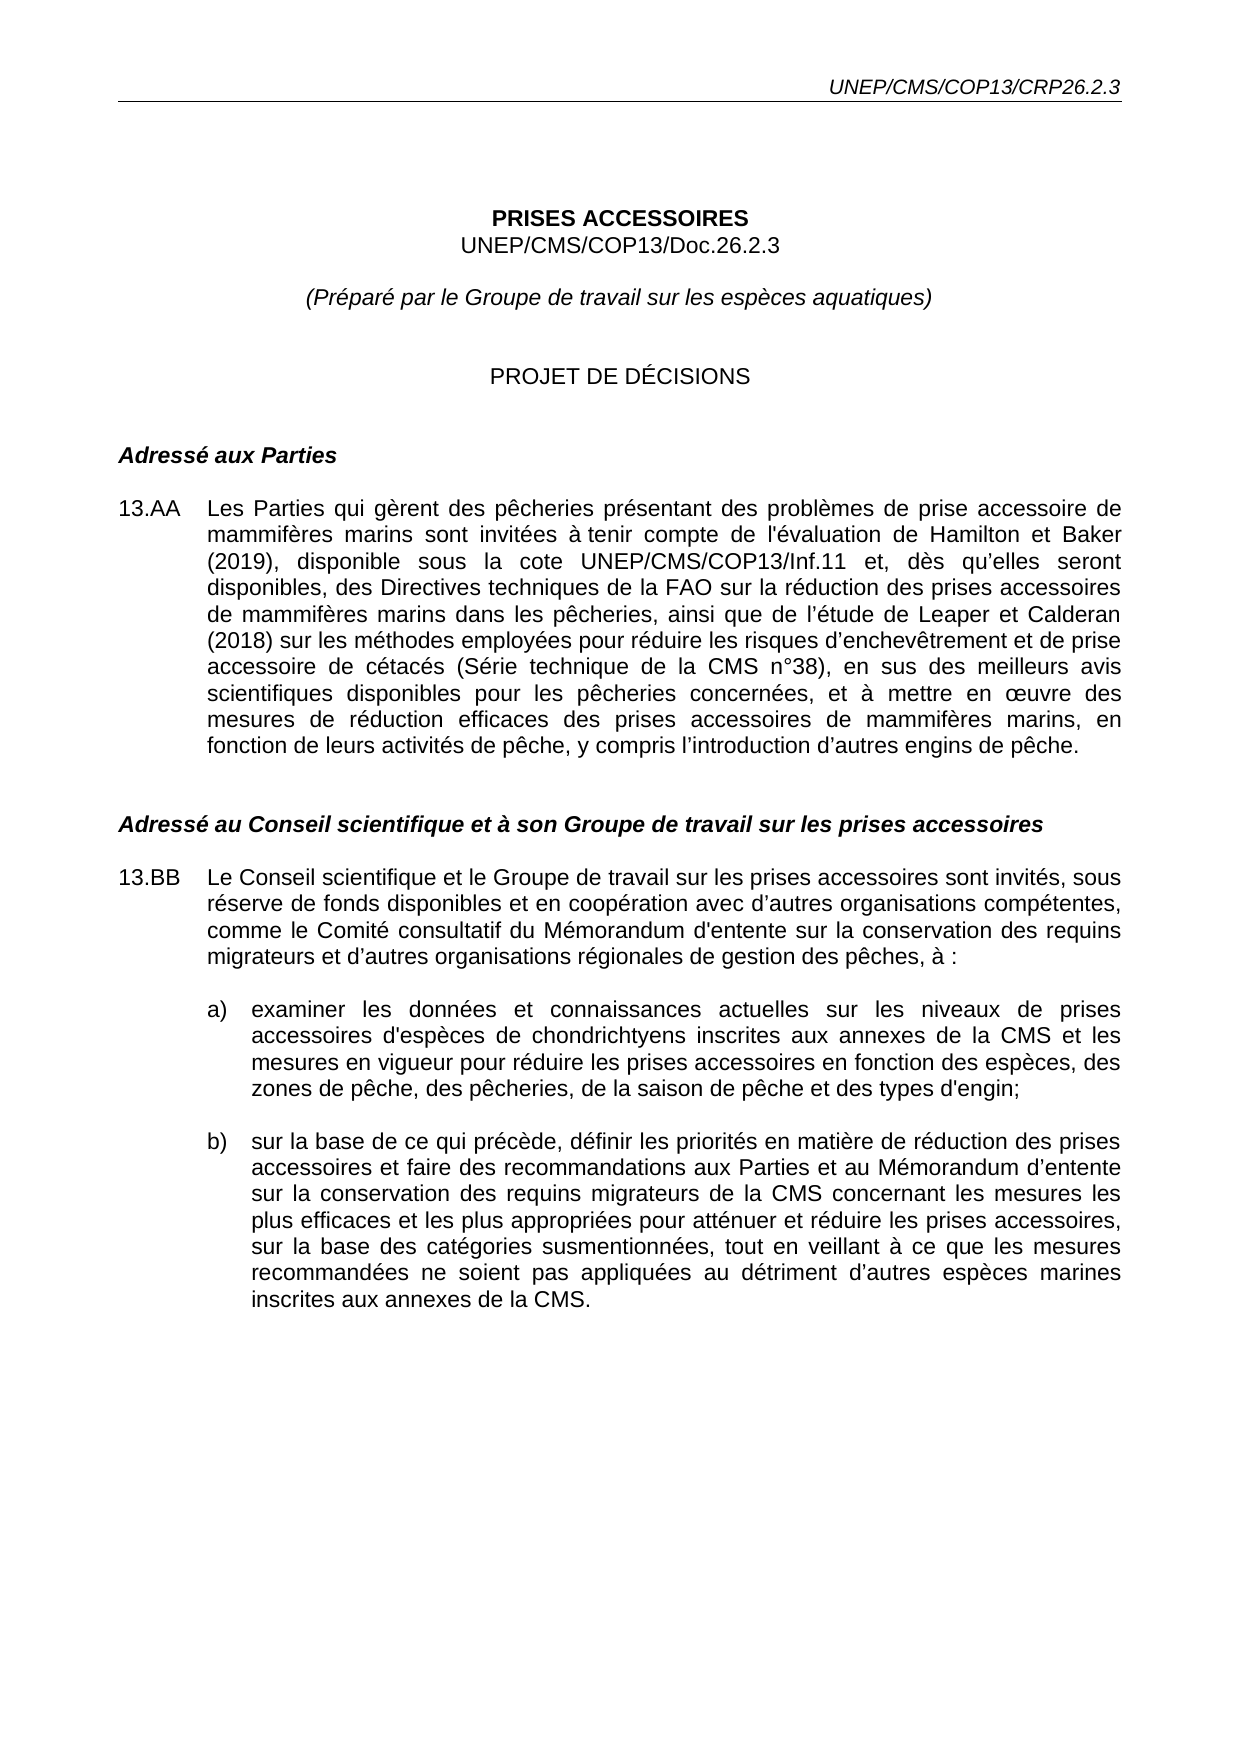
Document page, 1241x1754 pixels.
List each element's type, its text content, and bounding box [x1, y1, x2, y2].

text 13.BB Le Conseil scientifique et le Groupe de travail sur les prises accessoires sont invités, sous réserve de fonds disponibles et en coopération avec d’autres organisations compétentes, comme le Comité consultatif du Mémorandum d'entente sur la conservation des requins migrateurs et d’autres organisations régionales de gestion des pêches, à : [118, 864, 1122, 969]
text PROJET DE DÉCISIONS [118, 363, 1122, 390]
text Adressé au Conseil scientifique et à son Groupe de travail sur les prises accessoires [118, 811, 1122, 838]
text Adressé aux Parties [118, 442, 1122, 469]
list examiner les données et connaissances actuelles sur les niveaux de prises accessoires d'espèces de chondrichtyens inscrites aux annexes de la CMS et les mesures en vigueur pour réduire les prises accessoires en fonction des espèces, des zones de pêche, des pêcheries, de la saison de pêche et des types d'engin; [207, 996, 1122, 1101]
text 13.AA Les Parties qui gèrent des pêcheries présentant des problèmes de prise accessoire de mammifères marins sont invitées à tenir compte de l'évaluation de Hamilton et Baker (2019), disponible sous la cote UNEP/CMS/COP13/Inf.11 et, dès qu’elles seront disponibles, des Directives techniques de la FAO sur la réduction des prises accessoires de mammifères marins dans les pêcheries, ainsi que de l’étude de Leaper et Calderan (2018) sur les méthodes employées pour réduire les risques d’enchevêtrement et de prise accessoire de cétacés (Série technique de la CMS n°38), en sus des meilleurs avis scientifiques disponibles pour les pêcheries concernées, et à mettre en œuvre des mesures de réduction efficaces des prises accessoires de mammifères marins, en fonction de leurs activités de pêche, y compris l’introduction d’autres engins de pêche. [118, 495, 1122, 759]
list sur la base de ce qui précède, définir les priorités en matière de réduction des prises accessoires et faire des recommandations aux Parties et au Mémorandum d’entente sur la conservation des requins migrateurs de la CMS concernant les mesures les plus efficaces et les plus appropriées pour atténuer et réduire les prises accessoires, sur la base des catégories susmentionnées, tout en veillant à ce que les mesures recommandées ne soient pas appliquées au détriment d’autres espèces marines inscrites aux annexes de la CMS. [207, 1128, 1122, 1312]
text PRISES ACCESSOIRES [118, 205, 1122, 232]
text (Préparé par le Groupe de travail sur les espèces aquatiques) [118, 284, 1122, 311]
text UNEP/CMS/COP13/Doc.26.2.3 [118, 232, 1122, 258]
